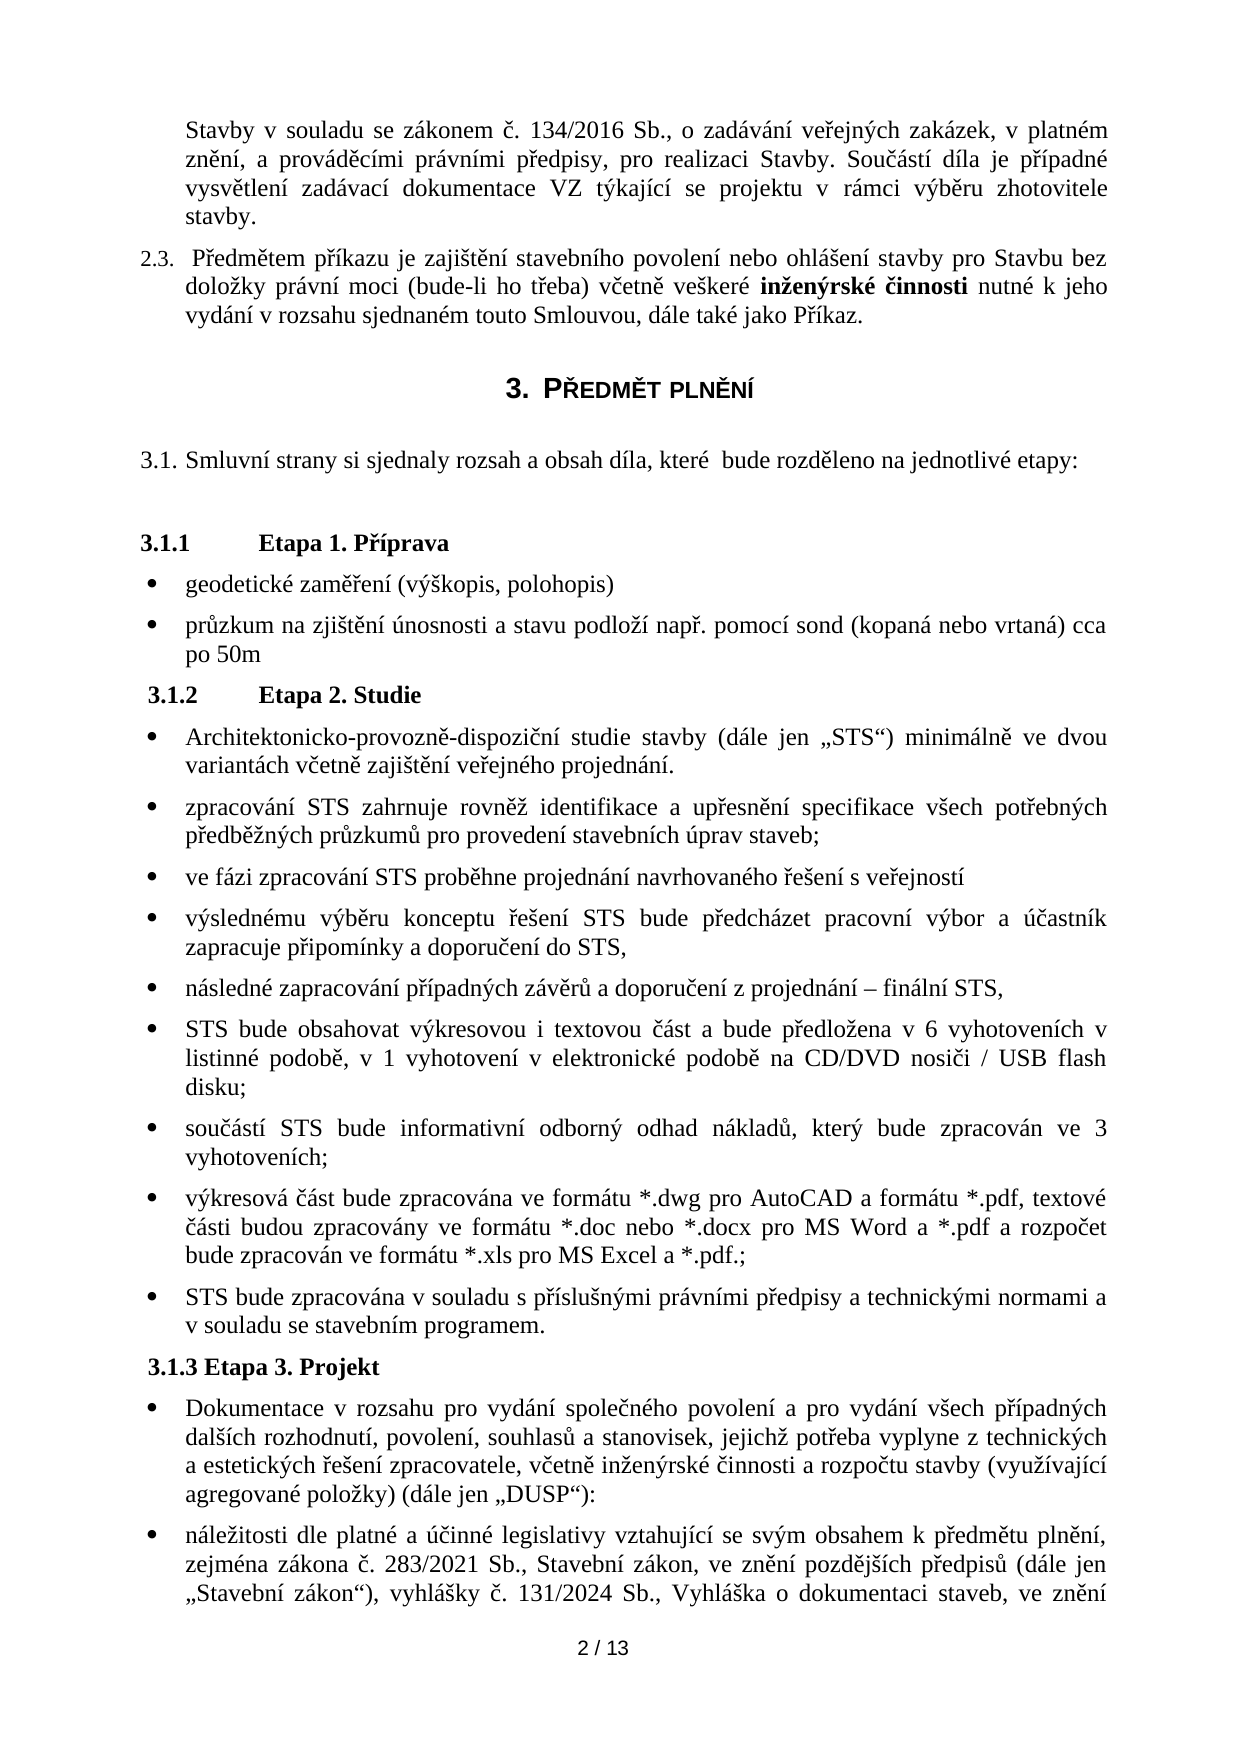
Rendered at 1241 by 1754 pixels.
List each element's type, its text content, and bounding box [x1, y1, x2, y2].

list průzkum na zjištění únosnosti a stavu podloží např. pomocí sond (kopaná nebo vrtaná) cca po 50m [148, 610, 1108, 668]
list STS bude zpracována v souladu s příslušnými právními předpisy a technickými normami a v souladu se stavebním programem. [148, 1282, 1108, 1339]
list STS bude obsahovat výkresovou i textovou část a bude předložena v 6 vyhotoveních v listinné podobě, v 1 vyhotovení v elektronické podobě na CD/DVD nosiči / USB flash disku; [148, 1014, 1108, 1100]
list následné zapracování případných závěrů a doporučení z projednání – finální STS, [148, 973, 1108, 1002]
text 3.1.3 Etapa 3. Projekt [148, 1352, 1108, 1380]
text 3.1.1 Etapa 1. Příprava [140, 528, 1108, 557]
list geodetické zaměření (výškopis, polohopis) [148, 569, 1108, 598]
list ve fázi zpracování STS proběhne projednání navrhovaného řešení s veřejností [148, 862, 1108, 890]
list výkresová část bude zpracována ve formátu *.dwg pro AutoCAD a formátu *.pdf, textové části budou zpracovány ve formátu *.doc nebo *.docx pro MS Word a *.pdf a rozpočet bude zpracován ve formátu *.xls pro MS Excel a *.pdf.; [148, 1183, 1108, 1269]
list výslednému výběru konceptu řešení STS bude předcházet pracovní výbor a účastník zapracuje připomínky a doporučení do STS, [148, 903, 1108, 960]
list Předmětem příkazu je zajištění stavebního povolení nebo ohlášení stavby pro Stavbu bez doložky právní moci (bude-li ho třeba) včetně veškeré inženýrské činnosti nutné k jeho vydání v rozsahu sjednaném touto Smlouvou, dále také jako Příkaz. [140, 243, 1108, 329]
list Architektonicko-provozně-dispoziční studie stavby (dále jen „STS“) minimálně ve dvou variantách včetně zajištění veřejného projednání. [148, 722, 1108, 779]
list Dokumentace v rozsahu pro vydání společného povolení a pro vydání všech případných dalších rozhodnutí, povolení, souhlasů a stanovisek, jejichž potřeba vyplyne z technických a estetických řešení zpracovatele, včetně inženýrské činnosti a rozpočtu stavby (využívající agregované položky) (dále jen „DUSP“): [148, 1393, 1108, 1508]
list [148, 1520, 1108, 1607]
text 3.1.2 Etapa 2. Studie [148, 680, 1108, 709]
list zpracování STS zahrnuje rovněž identifikace a upřesnění specifikace všech potřebných předběžných průzkumů pro provedení stavebních úprav staveb; [148, 792, 1108, 849]
subtitle Předmět plnění [505, 371, 1186, 404]
text Stavby v souladu se zákonem č. 134/2016 Sb., o zadávání veřejných zakázek, v platném znění, a prováděcími právními předpisy, pro realizaci Stavby. Součástí díla je případné vysvětlení zadávací dokumentace VZ týkající se projektu v rámci výběru zhotovitele stavby. [185, 115, 1108, 230]
list součástí STS bude informativní odborný odhad nákladů, který bude zpracován ve 3 vyhotoveních; [148, 1113, 1108, 1170]
list Smluvní strany si sjednaly rozsah a obsah díla, které bude rozděleno na jednotlivé etapy: [140, 445, 1108, 474]
